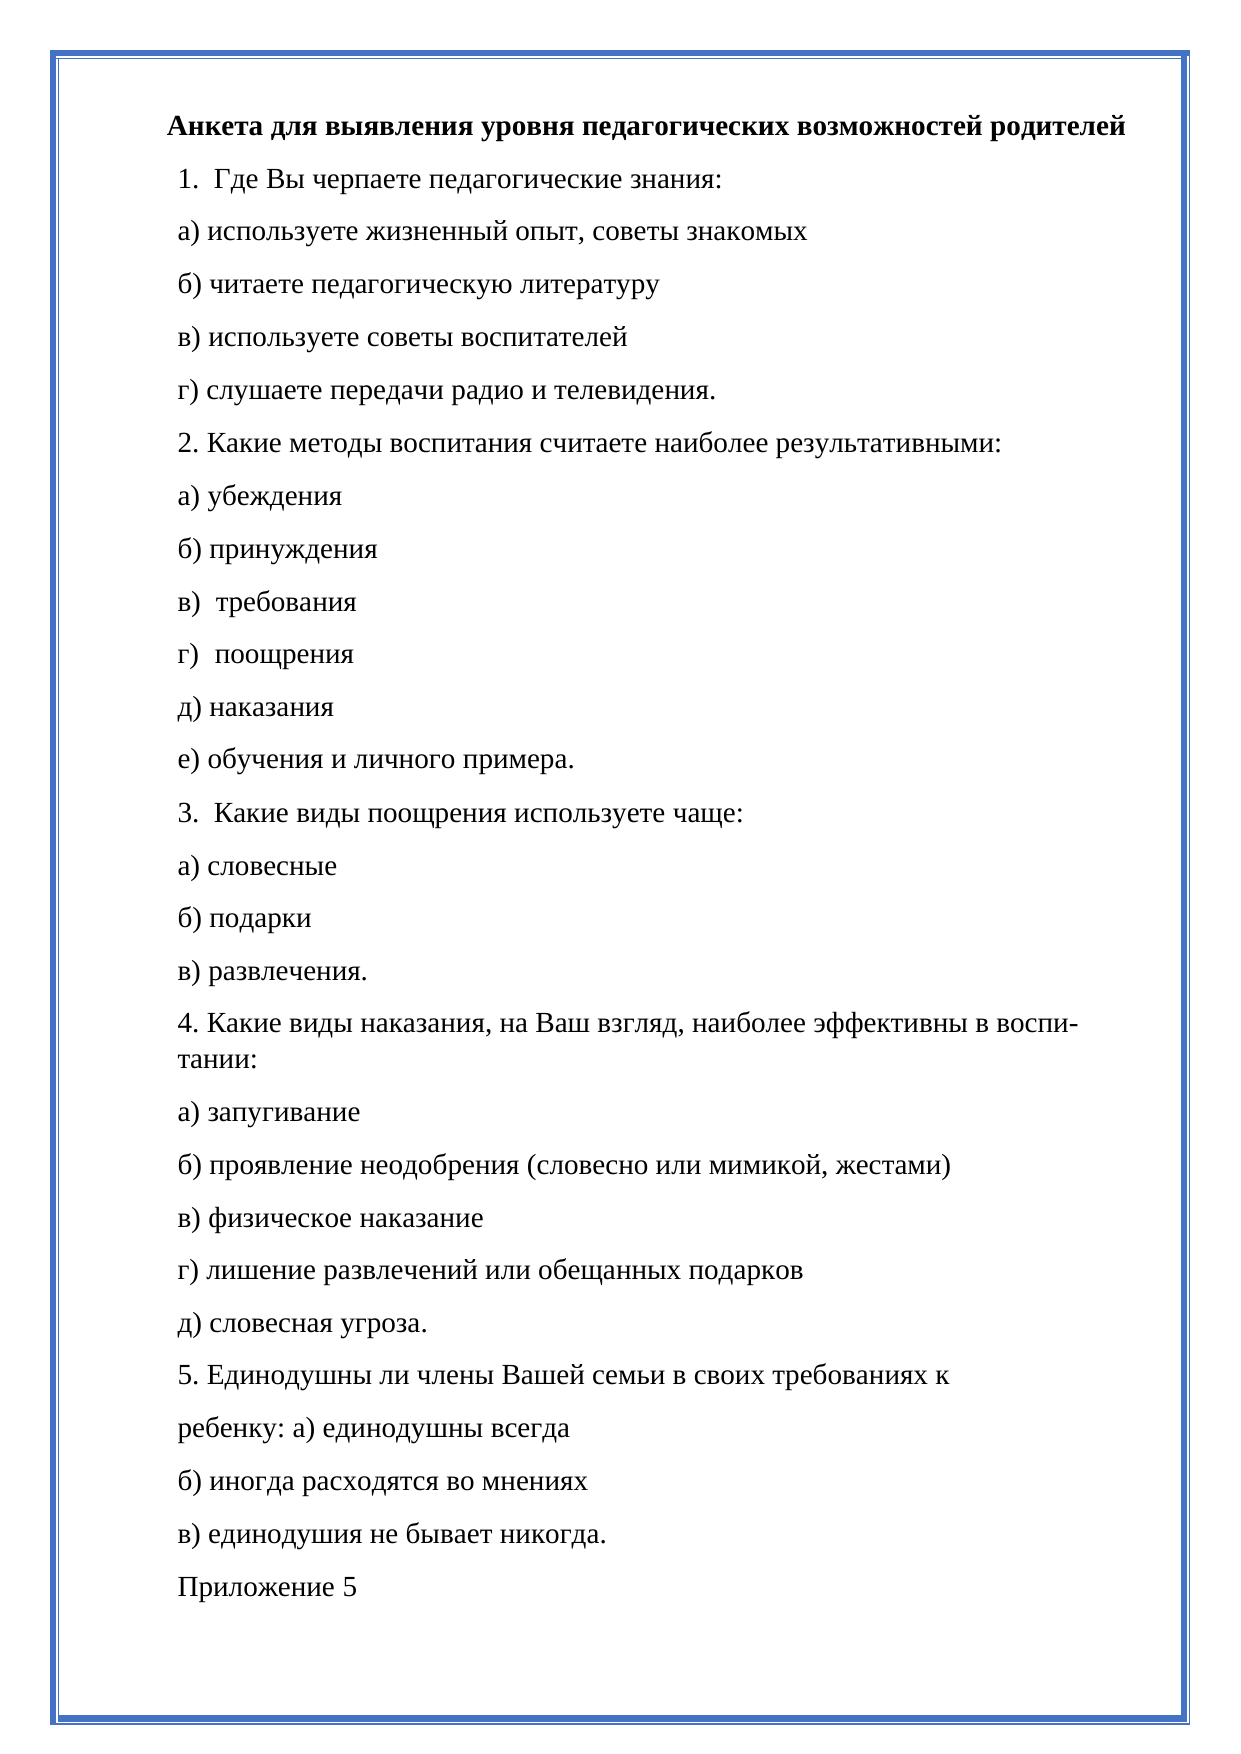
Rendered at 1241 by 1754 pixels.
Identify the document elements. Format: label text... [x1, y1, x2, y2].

text а) запугивание [177, 1094, 1169, 1128]
list Где Вы черпаете педагогические знания: [177, 161, 1169, 194]
list Какие виды наказания, на Ваш взгляд, наиболее эффективны в воспи- тании: [177, 1005, 1079, 1075]
list Какие методы воспитания считаете наиболее результативными: а) убеждения [177, 425, 1002, 511]
text а) используете жизненный опыт, советы знакомых б) читаете педагогическую литературу [177, 213, 810, 300]
list Какие виды поощрения используете чаще: [177, 795, 1169, 828]
text б) проявление неодобрения (словесно или мимикой, жестами) в) физическое наказание [177, 1147, 953, 1233]
text е) обучения и личного примера. [177, 742, 1169, 776]
text в) используете советы воспитателей [177, 319, 1169, 353]
text б) принуждения в) требования г) поощрения д) наказания [177, 531, 378, 723]
text г) слушаете передачи радио и телевидения. [177, 372, 1169, 406]
subtitle Анкета для выявления уровня педагогических возможностей родителей [167, 108, 1169, 142]
text а) словесные б) подарки [177, 848, 339, 933]
text б) иногда расходятся во мнениях в) единодушия не бывает никогда. Приложение 5 [177, 1463, 609, 1602]
text г) лишение развлечений или обещанных подарков д) словесная угроза. [177, 1252, 806, 1338]
text в) развлечения. [177, 953, 1169, 986]
list Единодушны ли члены Вашей семьи в своих требованиях к ребенку: а) единодушны всегда [177, 1357, 1064, 1444]
